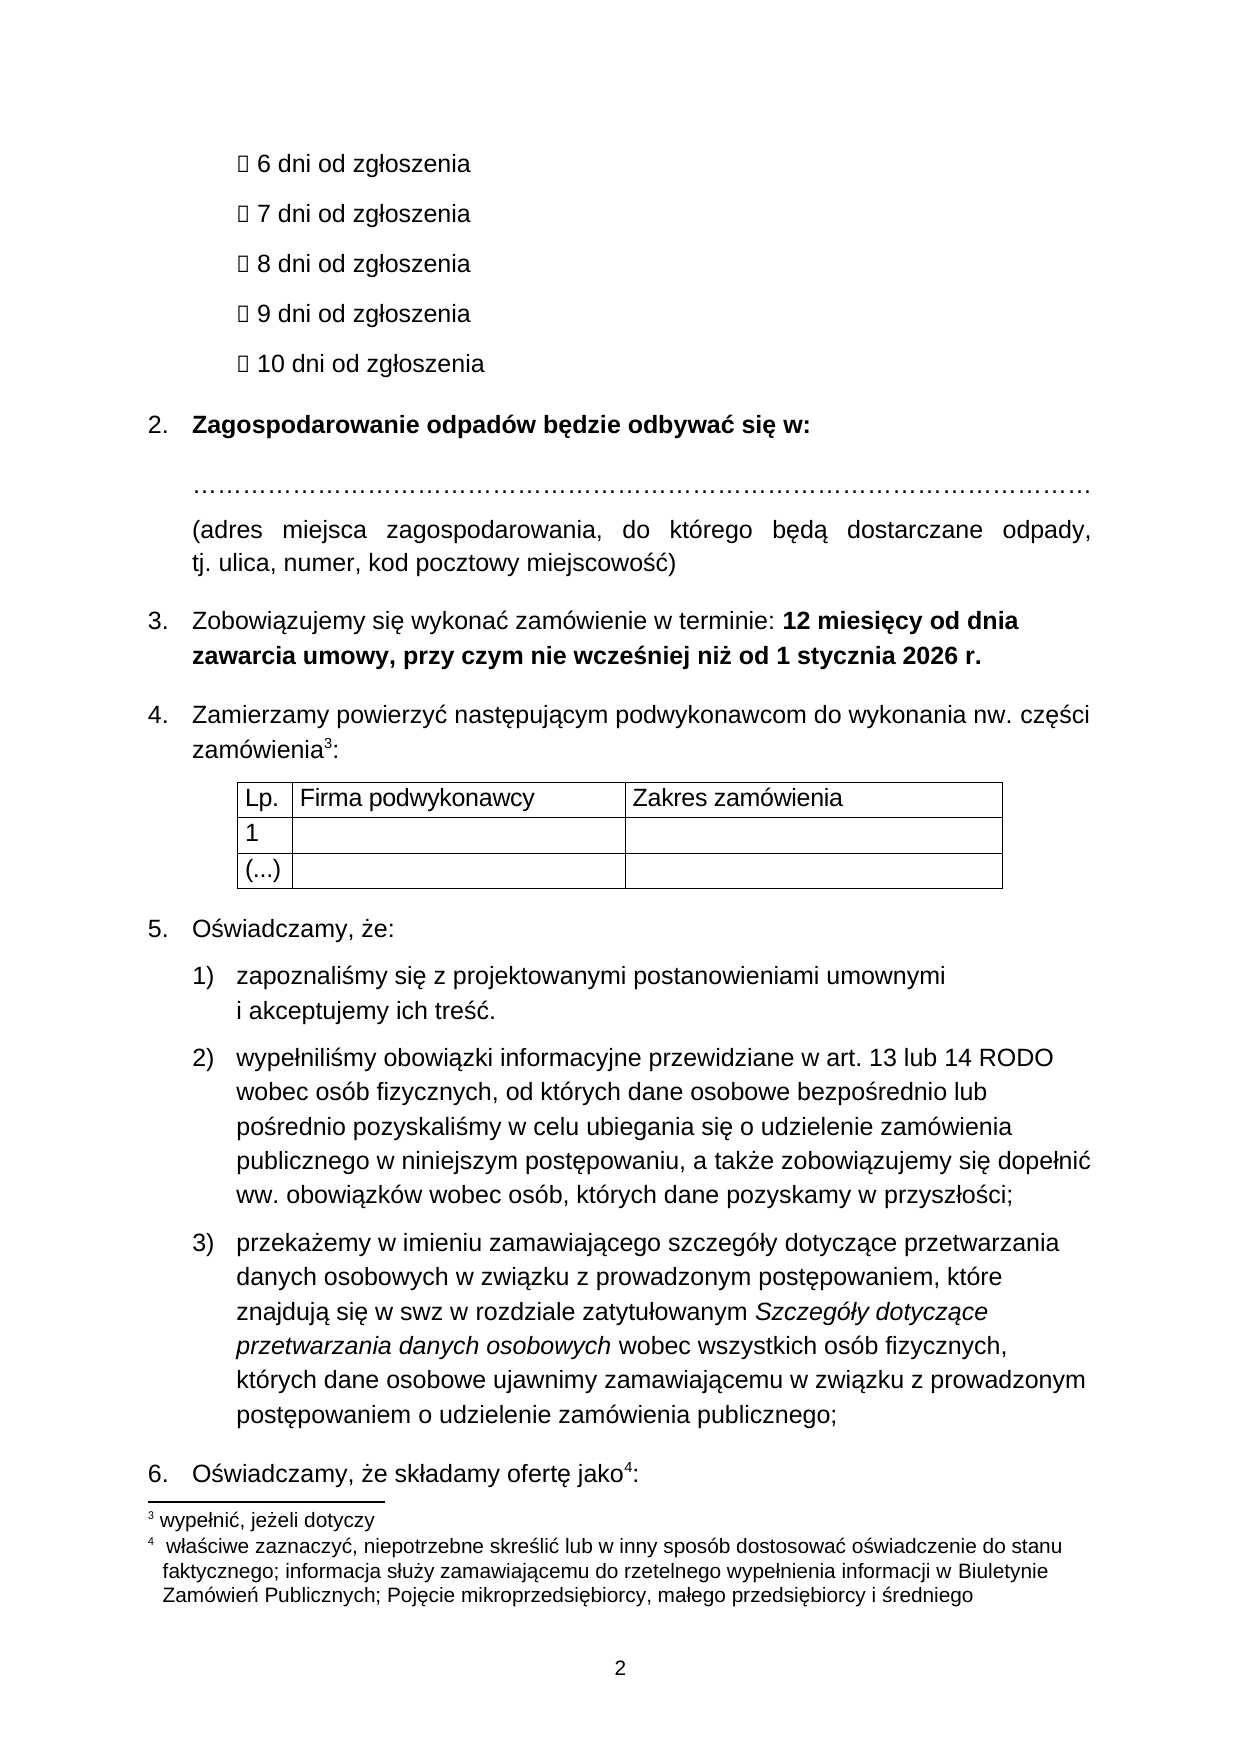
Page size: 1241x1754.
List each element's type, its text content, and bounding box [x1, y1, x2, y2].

text (adres miejsca zagospodarowania, do którego będą dostarczane odpady, tj. ulica, numer, kod pocztowy miejscowość) [192, 515, 1093, 577]
text  7 dni od zgłoszenia [236, 198, 1093, 229]
list przekażemy w imieniu zamawiającego szczegóły dotyczące przetwarzania danych osobowych w związku z prowadzonym postępowaniem, które znajdują się w swz w rozdziale zatytułowanym Szczegóły dotyczące przetwarzania danych osobowych wobec wszystkich osób fizycznych, których dane osobowe ujawnimy zamawiającemu w związku z prowadzonym postępowaniem o udzielenie zamówienia publicznego; [192, 1227, 1093, 1429]
list Oświadczamy, że składamy ofertę jako: [148, 1459, 1093, 1488]
list wypełniliśmy obowiązki informacyjne przewidziane w art. 13 lub 14 RODO wobec osób fizycznych, od których dane osobowe bezpośrednio lub pośrednio pozyskaliśmy w celu ubiegania się o udzielenie zamówienia publicznego w niniejszym postępowaniu, a także zobowiązujemy się dopełnić ww. obowiązków wobec osób, których dane pozyskamy w przyszłości; [192, 1043, 1093, 1209]
list zapoznaliśmy się z projektowanymi postanowieniami umownymi i akceptujemy ich treść. [192, 961, 1093, 1024]
table_cell (...) [238, 854, 292, 888]
table_cell 1 [238, 818, 292, 853]
text  6 dni od zgłoszenia [236, 148, 1093, 179]
table_cell [293, 818, 625, 853]
table_cell [626, 818, 1002, 853]
list Zobowiązujemy się wykonać zamówienie w terminie: 12 miesięcy od dnia zawarcia umowy, przy czym nie wcześniej niż od 1 stycznia 2026 r. [148, 606, 1093, 669]
table_header Zakres zamówienia [626, 783, 1002, 817]
text  10 dni od zgłoszenia [236, 348, 1093, 379]
table_header Lp. [238, 783, 292, 817]
list Zagospodarowanie odpadów będzie odbywać się w: [148, 410, 1093, 439]
text  9 dni od zgłoszenia [236, 298, 1093, 329]
table_cell [293, 854, 625, 888]
table_cell [626, 854, 1002, 888]
list Zamierzamy powierzyć następującym podwykonawcom do wykonania nw. części zamówienia: [148, 700, 1093, 763]
list Oświadczamy, że: [148, 914, 1093, 943]
text ……………………………………………………………………………………………… [192, 469, 1093, 498]
text  8 dni od zgłoszenia [236, 248, 1093, 279]
table_header Firma podwykonawcy [293, 783, 625, 817]
